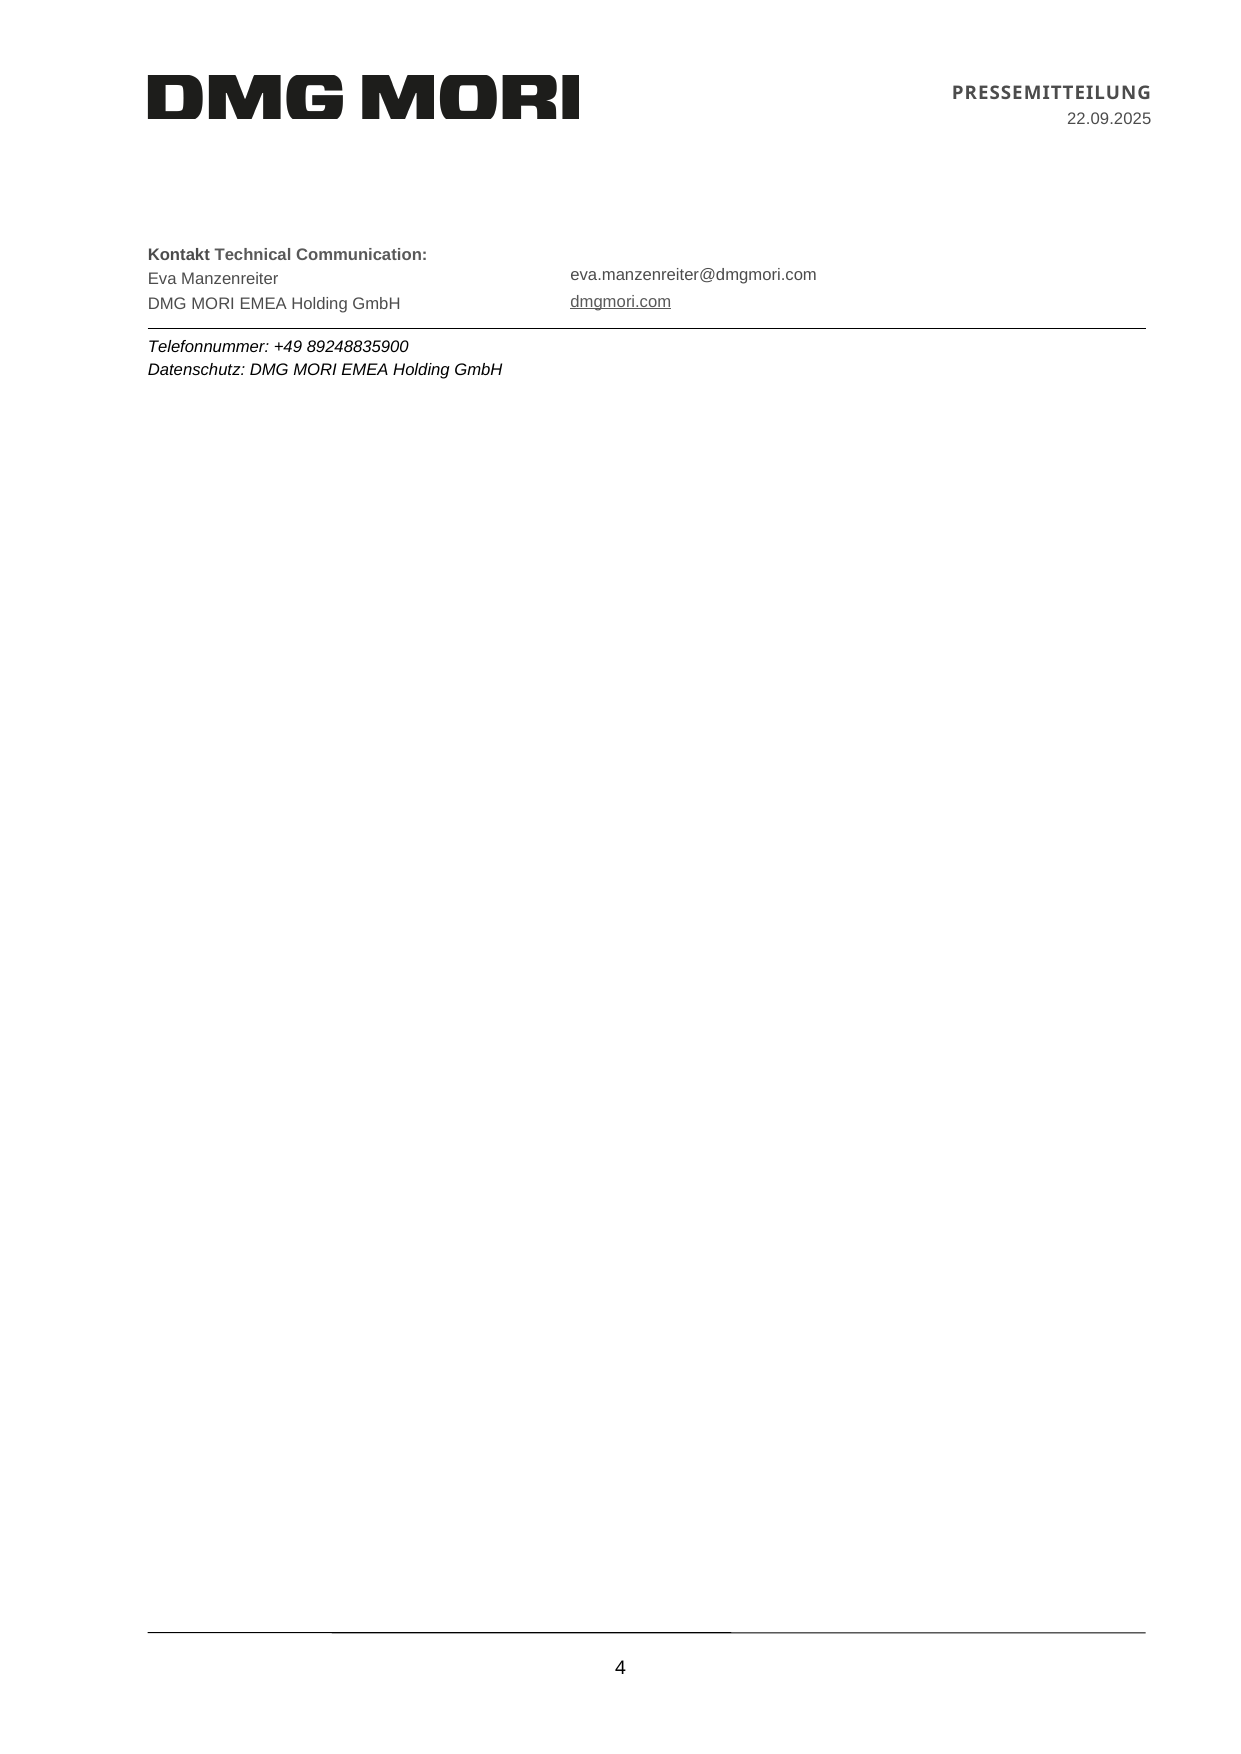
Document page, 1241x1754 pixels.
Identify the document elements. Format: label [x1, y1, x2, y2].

picture [147, 75, 579, 119]
text [148, 337, 887, 379]
